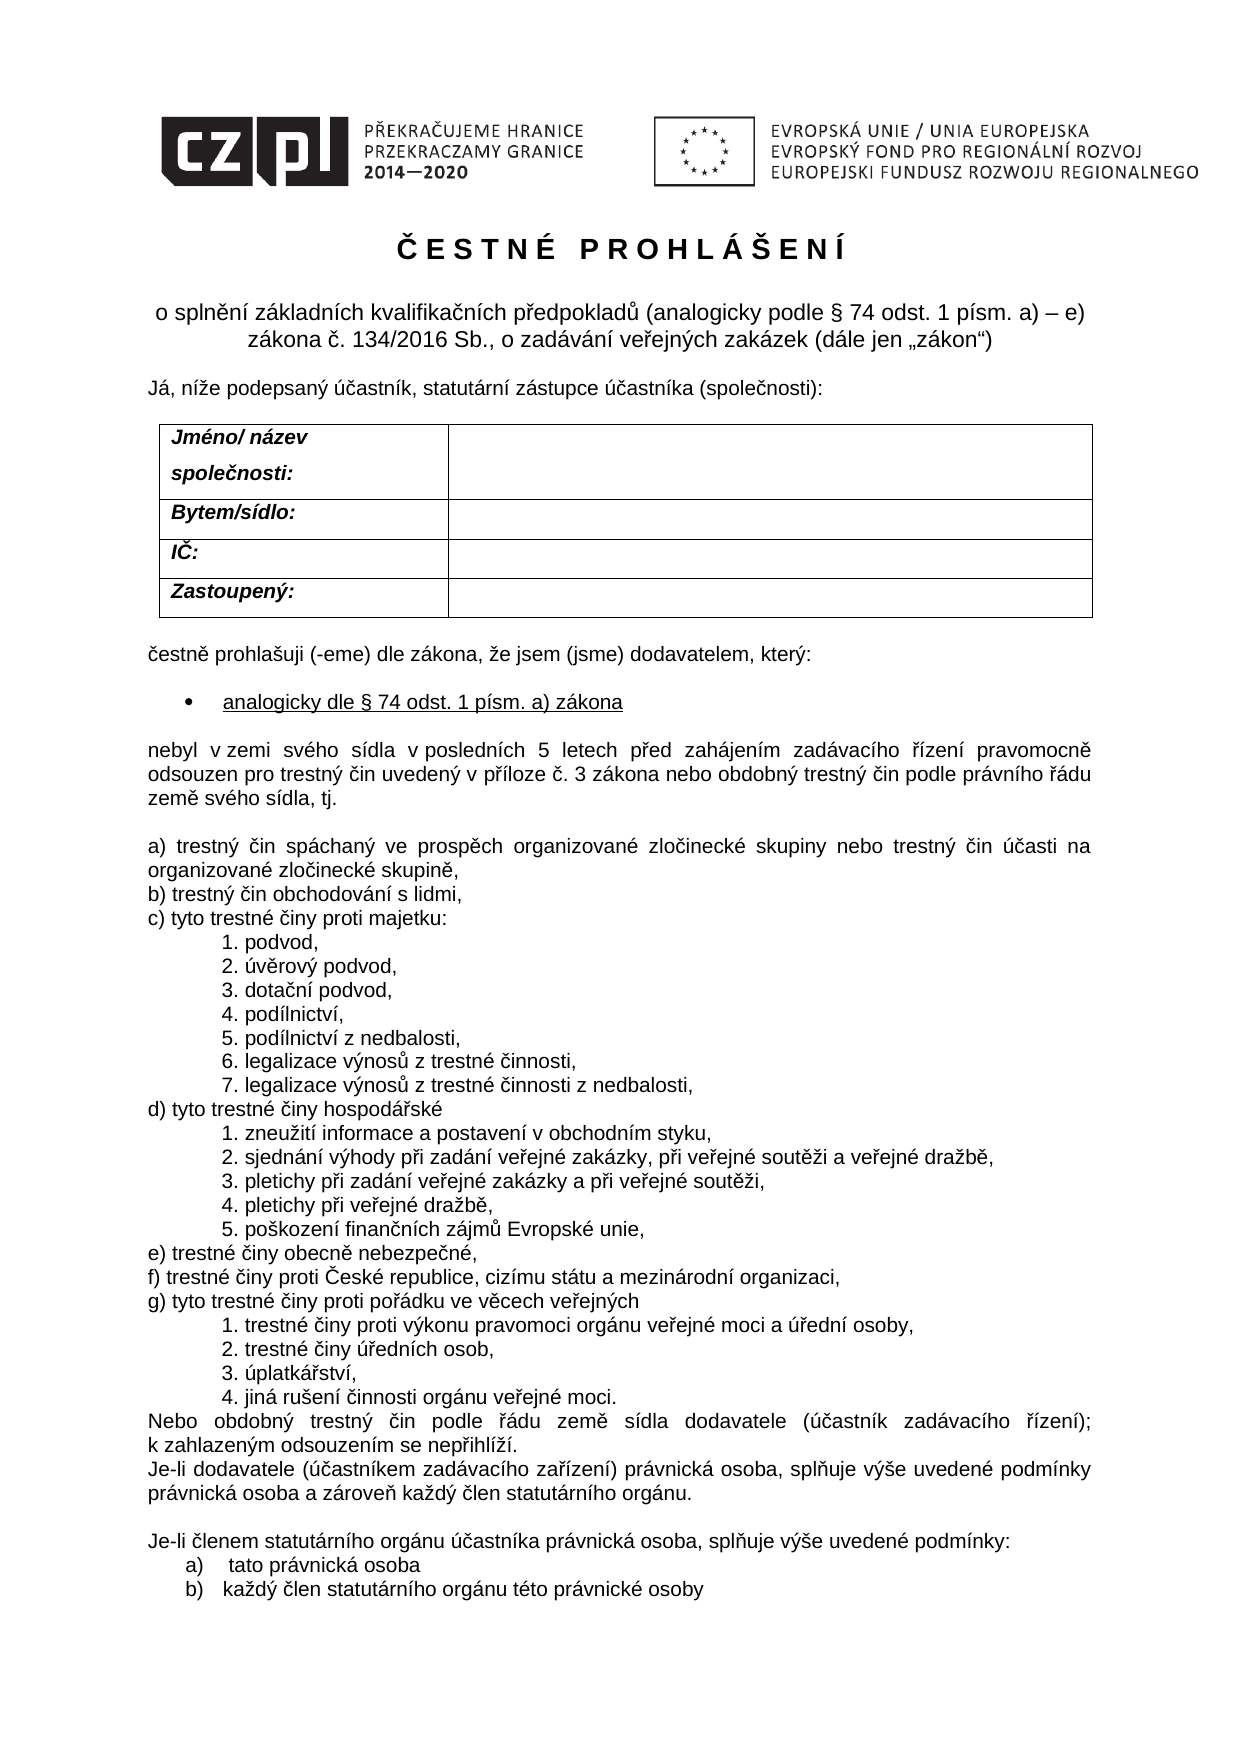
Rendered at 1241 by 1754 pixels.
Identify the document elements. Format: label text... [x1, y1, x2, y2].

text 1. trestné činy proti výkonu pravomoci orgánu veřejné moci a úřední osoby, [221, 1313, 1092, 1337]
text 4. podílnictví, [221, 1001, 1092, 1025]
text Je-li členem statutárního orgánu účastníka právnická osoba, splňuje výše uvedené podmínky: [148, 1528, 1092, 1552]
text 3. pletichy při zadání veřejné zakázky a při veřejné soutěži, [221, 1169, 1092, 1193]
table_cell [449, 540, 1092, 578]
table_cell [449, 579, 1092, 617]
table_cell Bytem/sídlo: [160, 500, 448, 538]
text 5. podílnictví z nedbalosti, [221, 1025, 1092, 1049]
text b) trestný čin obchodování s lidmi, [148, 882, 1092, 906]
text 2. sjednání výhody při zadání veřejné zakázky, při veřejné soutěži a veřejné dražbě, [221, 1145, 1092, 1169]
text Je-li dodavatele (účastníkem zadávacího zařízení) právnická osoba, splňuje výše uvedené podmínky právnická osoba a zároveň každý člen statutárního orgánu. [148, 1457, 1092, 1504]
text 3. dotační podvod, [221, 977, 1092, 1001]
list tato právnická osoba [185, 1552, 1092, 1576]
list každý člen statutárního orgánu této právnické osoby [185, 1576, 1092, 1600]
text nebyl v zemi svého sídla v posledních 5 letech před zahájením zadávacího řízení pravomocně odsouzen pro trestný čin uvedený v příloze č. 3 zákona nebo obdobný trestný čin podle právního řádu země svého sídla, tj. [148, 738, 1092, 810]
table_header [449, 425, 1092, 499]
text a) trestný čin spáchaný ve prospěch organizované zločinecké skupiny nebo trestný čin účasti na organizované zločinecké skupině, [148, 834, 1092, 882]
table_header Jméno/ název společnosti: [160, 425, 448, 499]
text 2. trestné činy úředních osob, [221, 1337, 1092, 1361]
text c) tyto trestné činy proti majetku: [148, 906, 1092, 929]
text 3. úplatkářství, [221, 1361, 1092, 1385]
text 7. legalizace výnosů z trestné činnosti z nedbalosti, [221, 1073, 1092, 1097]
text g) tyto trestné činy proti pořádku ve věcech veřejných [148, 1289, 1092, 1313]
text 6. legalizace výnosů z trestné činnosti, [221, 1049, 1092, 1073]
text 1. podvod, [221, 929, 1092, 953]
text 1. zneužití informace a postavení v obchodním styku, [221, 1121, 1092, 1145]
text o splnění základních kvalifikačních předpokladů (analogicky podle § 74 odst. 1 písm. a) – e) zákona č. 134/2016 Sb., o zadávání veřejných zakázek (dále jen „zákon“) [148, 299, 1092, 352]
picture [147, 103, 1211, 199]
text Já, níže podepsaný účastník, statutární zástupce účastníka (společnosti): [148, 376, 1092, 400]
text Nebo obdobný trestný čin podle řádu země sídla dodavatele (účastník zadávacího řízení); k zahlazeným odsouzením se nepřihlíží. [148, 1409, 1092, 1457]
table_cell [449, 500, 1092, 538]
text čestně prohlašuji (-eme) dle zákona, že jsem (jsme) dodavatelem, který: [148, 642, 1092, 666]
text 5. poškození finančních zájmů Evropské unie, [221, 1217, 1092, 1241]
list analogicky dle § 74 odst. 1 písm. a) zákona [185, 690, 1092, 714]
text e) trestné činy obecně nebezpečné, [148, 1241, 1092, 1265]
text d) tyto trestné činy hospodářské [148, 1097, 1092, 1121]
text 4. jiná rušení činnosti orgánu veřejné moci. [221, 1385, 1092, 1409]
table_cell IČ: [160, 540, 448, 578]
table_cell Zastoupený: [160, 579, 448, 617]
text 4. pletichy při veřejné dražbě, [221, 1193, 1092, 1217]
text 2. úvěrový podvod, [221, 953, 1092, 977]
text f) trestné činy proti České republice, cizímu státu a mezinárodní organizaci, [148, 1265, 1092, 1289]
